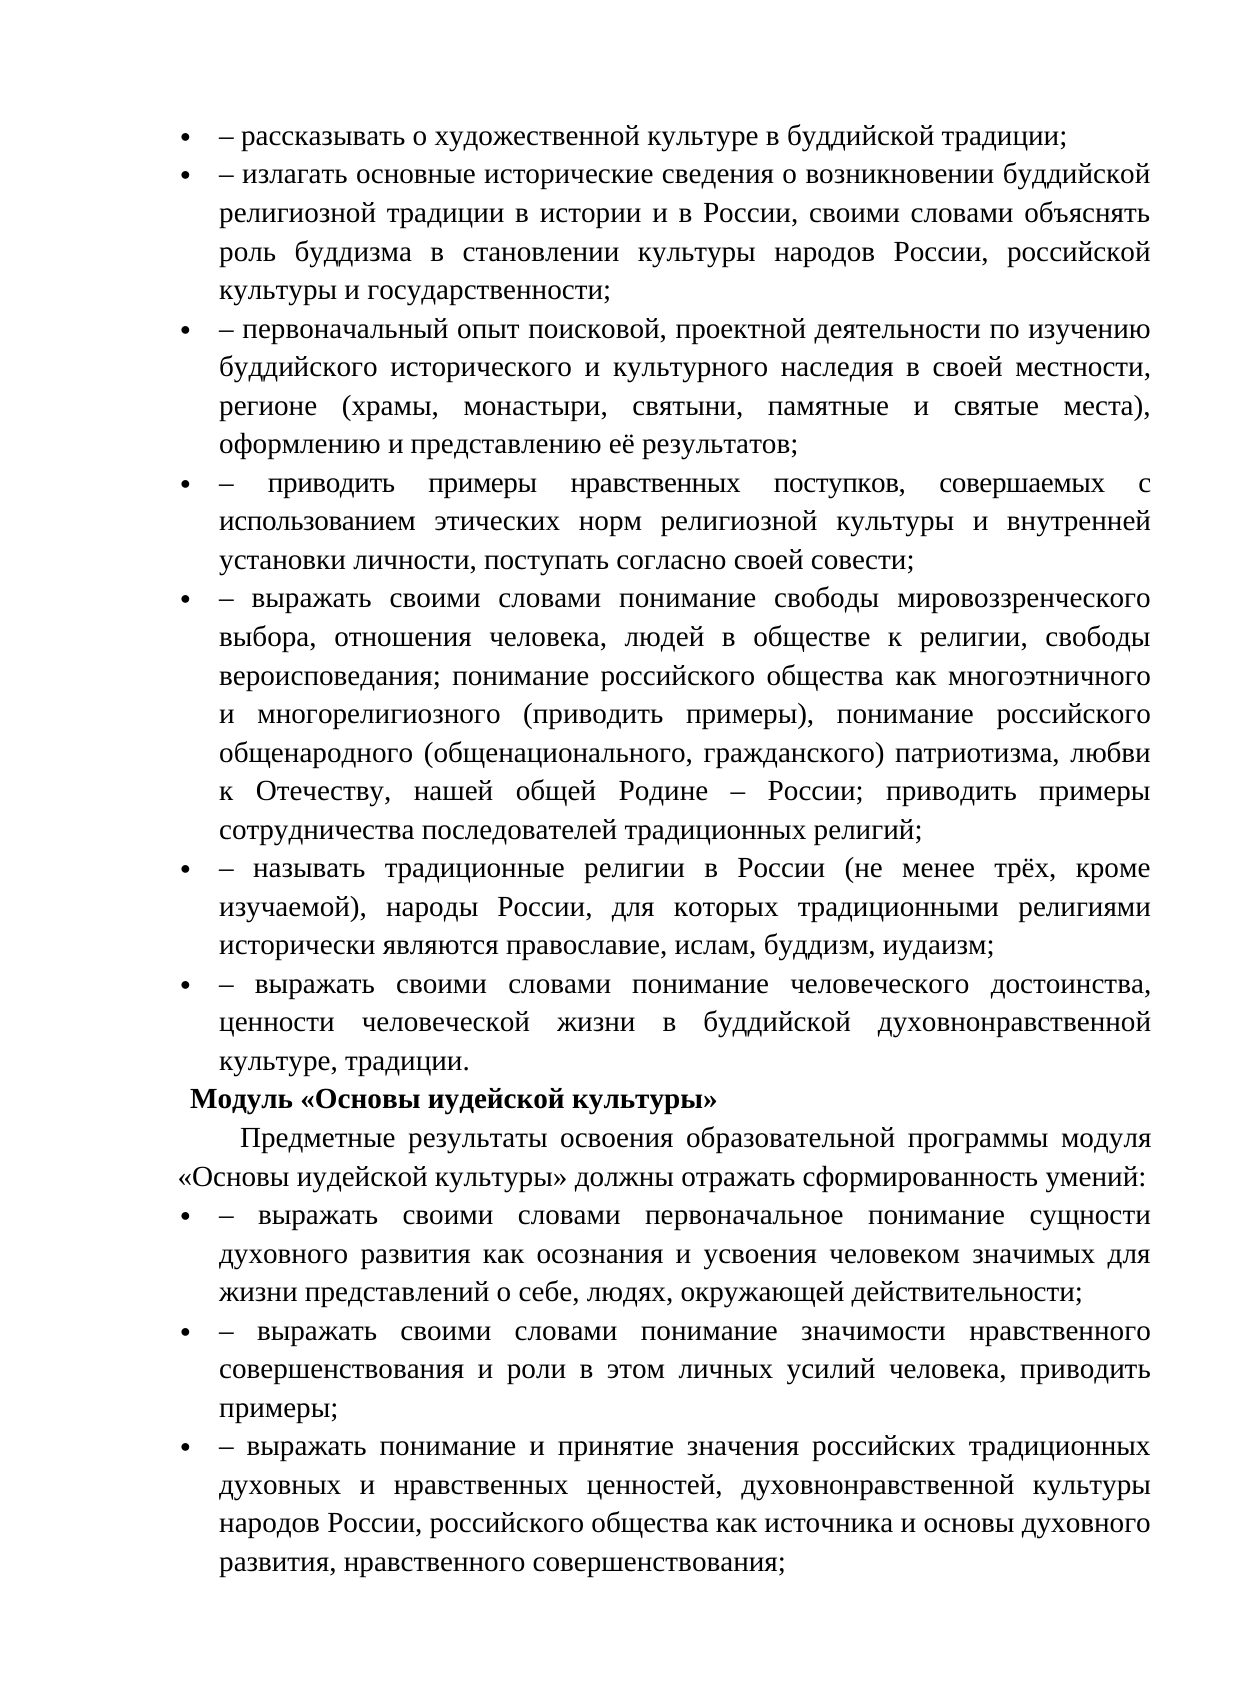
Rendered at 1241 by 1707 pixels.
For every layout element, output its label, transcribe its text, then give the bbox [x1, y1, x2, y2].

text Модуль «Основы иудейской культуры» [190, 1082, 1152, 1115]
list – выражать своими словами первоначальное понимание сущности духовного развития как осознания и усвоения человеком значимых для жизни представлений о себе, людях, окружающей действительности; [181, 1197, 1152, 1308]
text Предметные результаты освоения образовательной программы модуля «Основы иудейской культуры» должны отражать сформированность умений: [177, 1120, 1152, 1192]
list – излагать основные исторические сведения о возникновении буддийской религиозной традиции в истории и в России, своими словами объяснять роль буддизма в становлении культуры народов России, российской культуры и государственности; [181, 157, 1152, 306]
list – выражать понимание и принятие значения российских традиционных духовных и нравственных ценностей, духовнонравственной культуры народов России, российского общества как источника и основы духовного развития, нравственного совершенствования; [181, 1428, 1152, 1578]
list – называть традиционные религии в России (не менее трёх, кроме изучаемой), народы России, для которых традиционными религиями исторически являются православие, ислам, буддизм, иудаизм; [181, 850, 1152, 961]
list – рассказывать о художественной культуре в буддийской традиции; [181, 118, 1152, 152]
list – первоначальный опыт поисковой, проектной деятельности по изучению буддийского исторического и культурного наследия в своей местности, регионе (храмы, монастыри, святыни, памятные и святые места), оформлению и представлению её результатов; [181, 311, 1152, 460]
list – выражать своими словами понимание человеческого достоинства, ценности человеческой жизни в буддийской духовнонравственной культуре, традиции. [181, 966, 1152, 1077]
list – приводить примеры нравственных поступков, совершаемых с использованием этических норм религиозной культуры и внутренней установки личности, поступать согласно своей совести; [181, 465, 1152, 576]
list – выражать своими словами понимание значимости нравственного совершенствования и роли в этом личных усилий человека, приводить примеры; [181, 1313, 1152, 1423]
list – выражать своими словами понимание свободы мировоззренческого выбора, отношения человека, людей в обществе к религии, свободы вероисповедания; понимание российского общества как многоэтничного и многорелигиозного (приводить примеры), понимание российского общенародного (общенационального, гражданского) патриотизма, любви к Отечеству, нашей общей Родине – России; приводить примеры сотрудничества последователей традиционных религий; [181, 581, 1152, 845]
